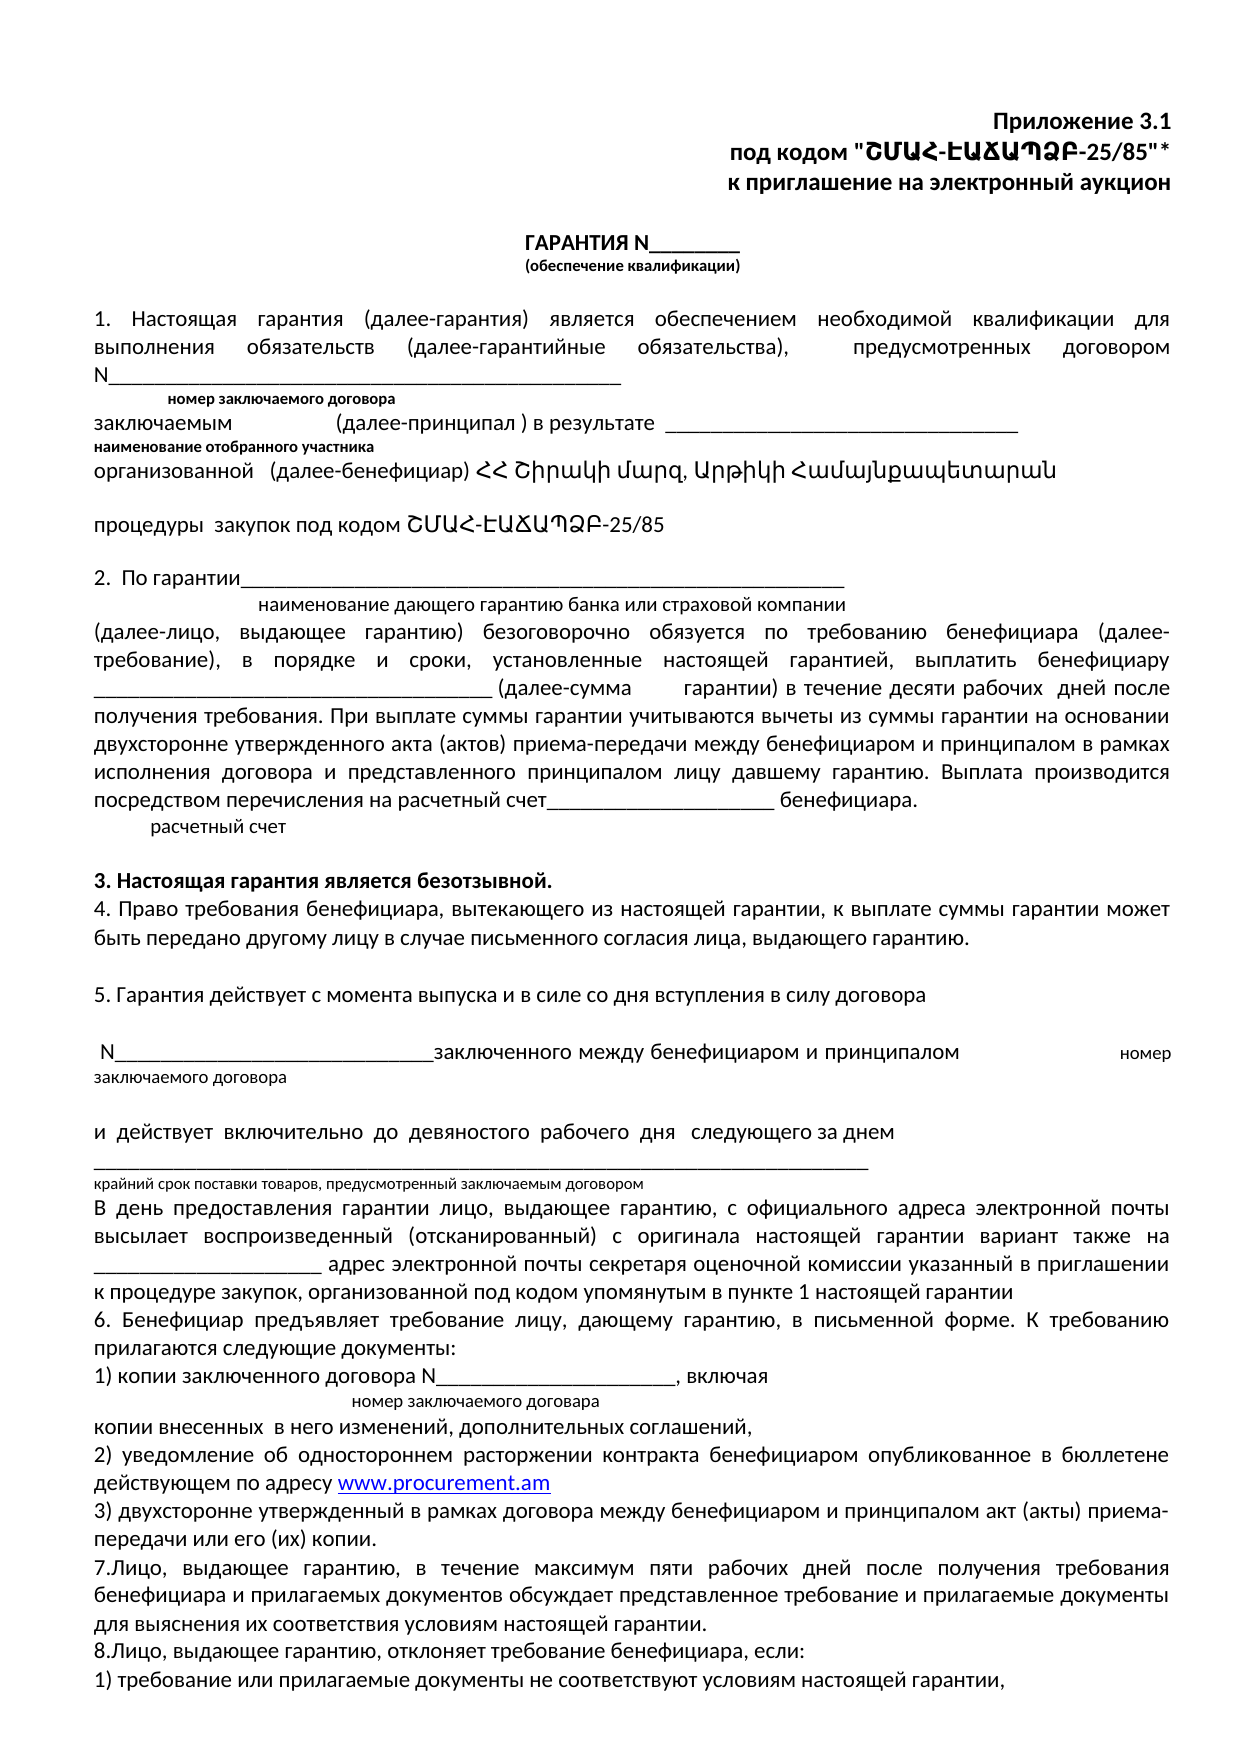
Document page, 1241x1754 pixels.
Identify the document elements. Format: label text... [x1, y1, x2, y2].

text 3. Настоящая гарантия является безотзывной. [94, 867, 1171, 894]
text (обеспечение квалификации) [94, 256, 1171, 276]
text 4. Право требования бенефициара, вытекающего из настоящей гарантии, к выплате суммы гарантии может быть передано другому лицу в случае письменного согласия лица, выдающего гарантию. [94, 894, 1171, 951]
text Приложение 3.1 [94, 106, 1171, 136]
text 1. Настоящая гарантия (далее-гарантия) является обеспечением необходимой квалификации для выполнения обязательств (далее-гарантийные обязательства), предусмотренных договором N_____________________________________________ [94, 304, 1171, 388]
text организованной (далее-бенефициар) ՀՀ Շիրակի մարզ, Արթիկի Համայնքապետարան [94, 457, 1171, 485]
text (далее-лицо, выдающее гарантию) безоговорочно обязуется по требованию бенефициара (далее-требование), в порядке и сроки, установленные настоящей гарантией, выплатить бенефициару ___________________________________ (далее-сумма гарантии) в течение десяти рабочих дней после получения требования. При выплате суммы гарантии учитываются вычеты из суммы гарантии на основании двухсторонне утвержденного акта (актов) приема-передачи между бенефициаром и принципалом в рамках исполнения договора и представленного принципалом лицу давшему гарантию. Выплата производится посредством перечисления на расчетный счет____________________ бенефициара. [94, 617, 1171, 813]
text ____________________________________________________________________ [94, 1145, 1171, 1173]
text заключаемым (далее-принципал ) в результате _______________________________ [94, 408, 1171, 436]
text наименование отобранного участника [94, 436, 1171, 457]
text ГАРАНТИЯ N________ [94, 228, 1171, 256]
text 2) уведомление об одностороннем расторжении контракта бенефициаром опубликованное в бюллетене действующем по адресу www.procurement.am [94, 1441, 1171, 1497]
text 8.Лицо, выдающее гарантию, отклоняет требование бенефициара, если: [94, 1637, 1171, 1665]
text 5. Гарантия действует с момента выпуска и в силе со дня вступления в силу договора [94, 980, 1171, 1008]
text N____________________________заключенного между бенефициаром и принципалом номер заключаемого договора [94, 1037, 1171, 1088]
text копии внесенных в него изменений, дополнительных соглашений, [94, 1412, 1171, 1441]
text и действует включительно до девяностого рабочего дня следующего за днем [94, 1117, 1171, 1145]
text крайний срок поставки товаров, предусмотренный заключаемым договором [94, 1173, 1171, 1193]
text наименование дающего гарантию банка или страховой компании [94, 592, 1171, 617]
text В день предоставления гарантии лицо, выдающее гарантию, с официального адреса электронной почты высылает воспроизведенный (отсканированный) с оригинала настоящей гарантии вариант также на ____________________ адрес электронной почты секретаря оценочной комиссии указанный в приглашении к процедуре закупок, организованной под кодом упомянутым в пункте 1 настоящей гарантии [94, 1193, 1171, 1306]
text номер заключаемого договора [94, 388, 1171, 408]
text 7.Лицо, выдающее гарантию, в течение максимум пяти рабочих дней после получения требования бенефициара и прилагаемых документов обсуждает представленное требование и прилагаемые документы для выяснения их соответствия условиям настоящей гарантии. [94, 1553, 1171, 1637]
text 1) требование или прилагаемые документы не соответствуют условиям настоящей гарантии, [94, 1665, 1171, 1693]
text 6. Бенефициар предъявляет требование лицу, дающему гарантию, в письменной форме. К требованию прилагаются следующие документы: [94, 1306, 1171, 1362]
text 3) двухсторонне утвержденный в рамках договора между бенефициаром и принципалом акт (акты) приема-передачи или его (их) копии. [94, 1497, 1171, 1553]
text 2. По гарантии_____________________________________________________ [94, 563, 1171, 592]
text 1) копии заключенного договора N_____________________, включая [94, 1362, 1171, 1389]
text расчетный счет [94, 813, 1171, 838]
text процедуры закупок под кодом ՇՄԱՀ-ԷԱՃԱՊՁԲ-25/85 [94, 510, 1171, 538]
text к приглашение на электронный аукцион [94, 167, 1171, 197]
text номер заключаемого договара [94, 1389, 1171, 1412]
text под кодом "ՇՄԱՀ-ԷԱՃԱՊՁԲ-25/85"* [94, 136, 1171, 167]
